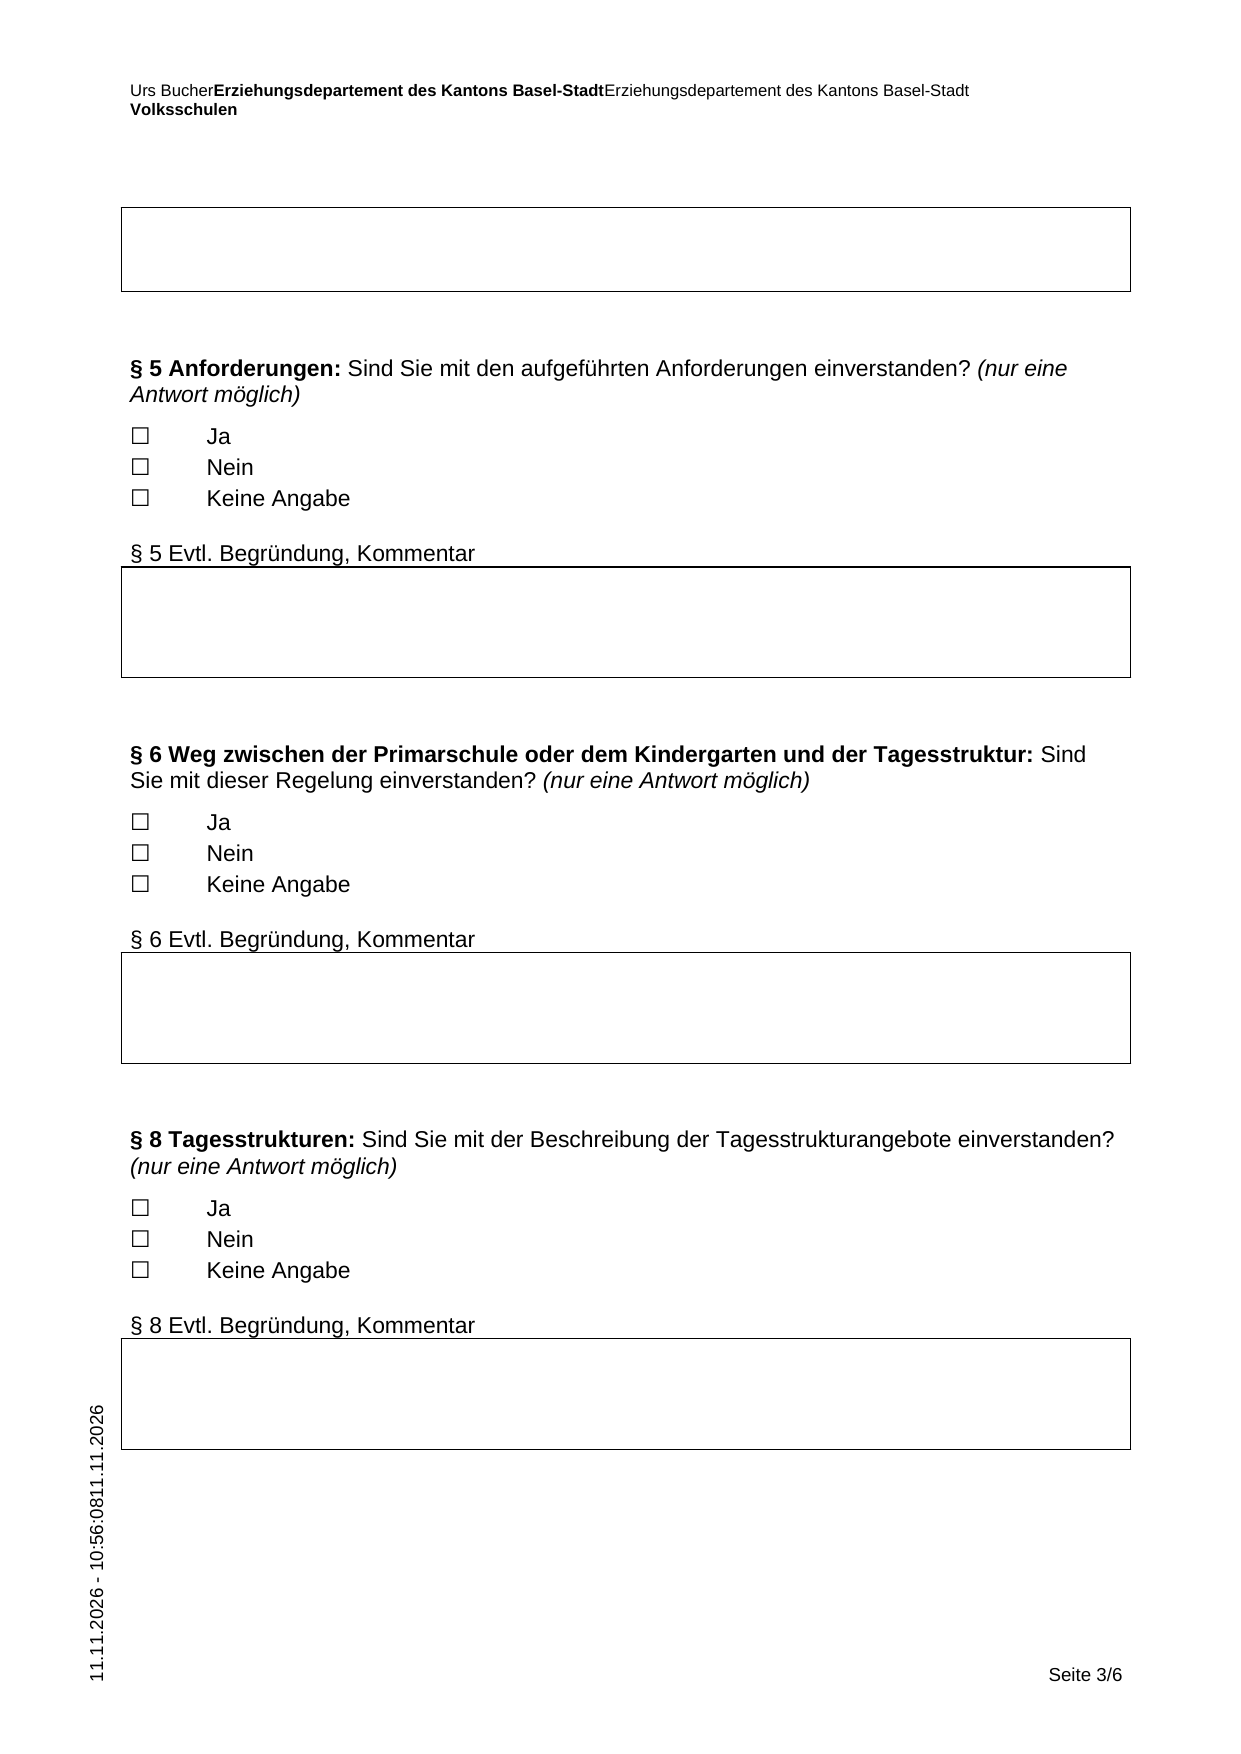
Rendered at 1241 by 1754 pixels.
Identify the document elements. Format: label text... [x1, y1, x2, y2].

text Nein [130, 451, 1122, 482]
text § 6 Evtl. Begründung, Kommentar [130, 926, 1122, 952]
text Ja [130, 806, 1122, 837]
text Keine Angabe [130, 1254, 1122, 1285]
text § 6 Weg zwischen der Primarschule oder dem Kindergarten und der Tagesstruktur: Sind Sie mit dieser Regelung einverstanden? (nur eine Antwort möglich) [130, 741, 1122, 793]
text § 8 Tagesstrukturen: Sind Sie mit der Beschreibung der Tagesstrukturangebote einverstanden? (nur eine Antwort möglich) [130, 1126, 1122, 1179]
text § 8 Evtl. Begründung, Kommentar [130, 1312, 1122, 1338]
text § 5 Evtl. Begründung, Kommentar [130, 540, 1122, 566]
text Keine Angabe [130, 482, 1122, 514]
text Ja [130, 420, 1122, 451]
text Nein [130, 837, 1122, 868]
text Nein [130, 1223, 1122, 1254]
text Keine Angabe [130, 868, 1122, 899]
text § 5 Anforderungen: Sind Sie mit den aufgeführten Anforderungen einverstanden? (nur eine Antwort möglich) [130, 355, 1122, 407]
text Ja [130, 1192, 1122, 1223]
